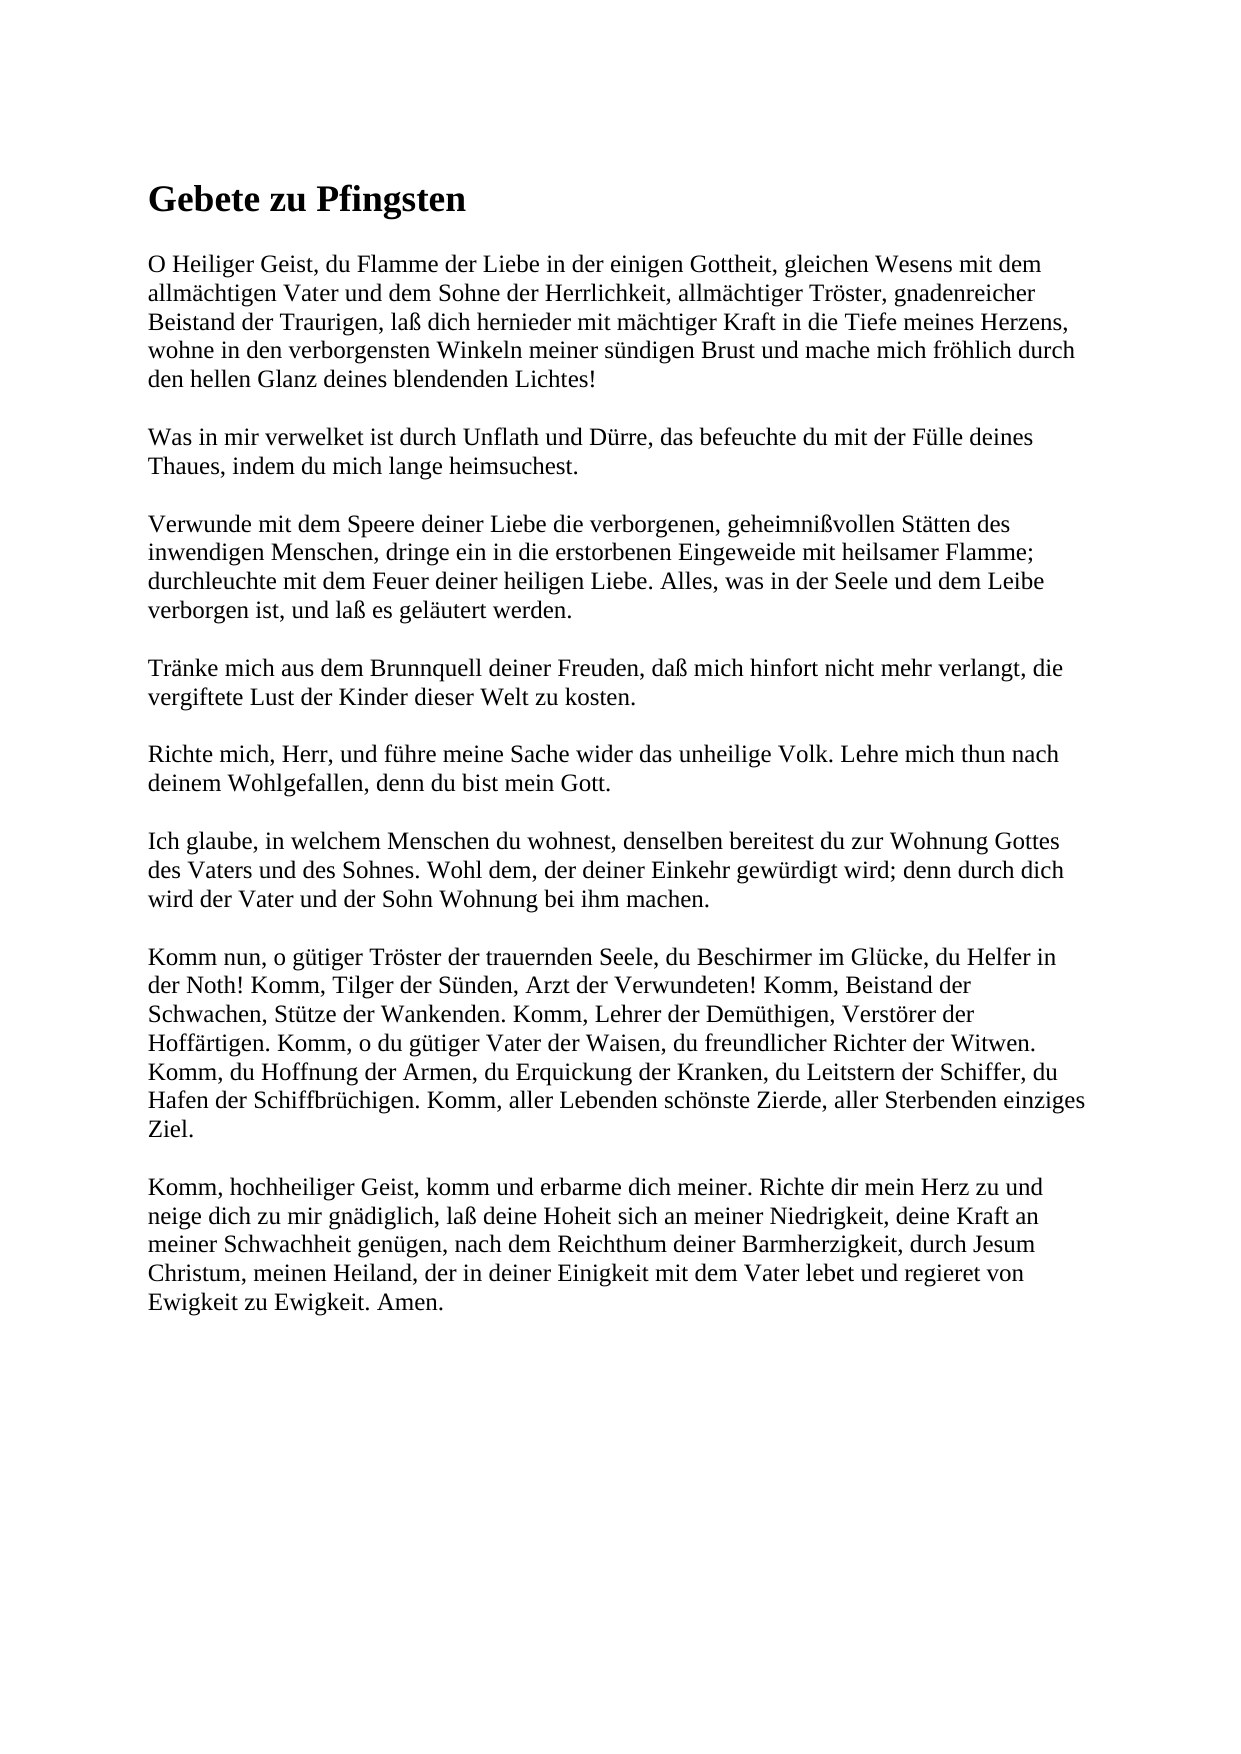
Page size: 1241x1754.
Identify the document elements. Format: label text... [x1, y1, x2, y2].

text Tränke mich aus dem Brunnquell deiner Freuden, daß mich hinfort nicht mehr verlangt, die vergiftete Lust der Kinder dieser Welt zu kosten. [148, 653, 1093, 710]
text O Heiliger Geist, du Flamme der Liebe in der einigen Gottheit, gleichen Wesens mit dem allmächtigen Vater und dem Sohne der Herrlichkeit, allmächtiger Tröster, gnadenreicher Beistand der Traurigen, laß dich hernieder mit mächtiger Kraft in die Tiefe meines Herzens, wohne in den verborgensten Winkeln meiner sündigen Brust und mache mich fröhlich durch den hellen Glanz deines blendenden Lichtes! [148, 249, 1093, 393]
text Verwunde mit dem Speere deiner Liebe die verborgenen, geheimnißvollen Stätten des inwendigen Menschen, dringe ein in die erstorbenen Eingeweide mit heilsamer Flamme; durchleuchte mit dem Feuer deiner heiligen Liebe. Alles, was in der Seele und dem Leibe verborgen ist, und laß es geläutert werden. [148, 509, 1093, 624]
text Ich glaube, in welchem Menschen du wohnest, denselben bereitest du zur Wohnung Gottes des Vaters und des Sohnes. Wohl dem, der deiner Einkehr gewürdigt wird; denn durch dich wird der Vater und der Sohn Wohnung bei ihm machen. [148, 826, 1093, 912]
text Was in mir verwelket ist durch Unflath und Dürre, das befeuchte du mit der Fülle deines Thaues, indem du mich lange heimsuchest. [148, 422, 1093, 479]
text Komm, hochheiliger Geist, komm und erbarme dich meiner. Richte dir mein Herz zu und neige dich zu mir gnädiglich, laß deine Hoheit sich an meiner Niedrigkeit, deine Kraft an meiner Schwachheit genügen, nach dem Reichthum deiner Barmherzigkeit, durch Jesum Christum, meinen Heiland, der in deiner Einigkeit mit dem Vater lebet und regieret von Ewigkeit zu Ewigkeit. Amen. [148, 1172, 1093, 1316]
text Komm nun, o gütiger Tröster der trauernden Seele, du Beschirmer im Glücke, du Helfer in der Noth! Komm, Tilger der Sünden, Arzt der Verwundeten! Komm, Beistand der Schwachen, Stütze der Wankenden. Komm, Lehrer der Demüthigen, Verstörer der Hoffärtigen. Komm, o du gütiger Vater der Waisen, du freundlicher Richter der Witwen. Komm, du Hoffnung der Armen, du Erquickung der Kranken, du Leitstern der Schiffer, du Hafen der Schiffbrüchigen. Komm, aller Lebenden schönste Zierde, aller Sterbenden einziges Ziel. [148, 942, 1093, 1143]
text Richte mich, Herr, und führe meine Sache wider das unheilige Volk. Lehre mich thun nach deinem Wohlgefallen, denn du bist mein Gott. [148, 739, 1093, 797]
subtitle Gebete zu Pfingsten [148, 177, 1093, 220]
